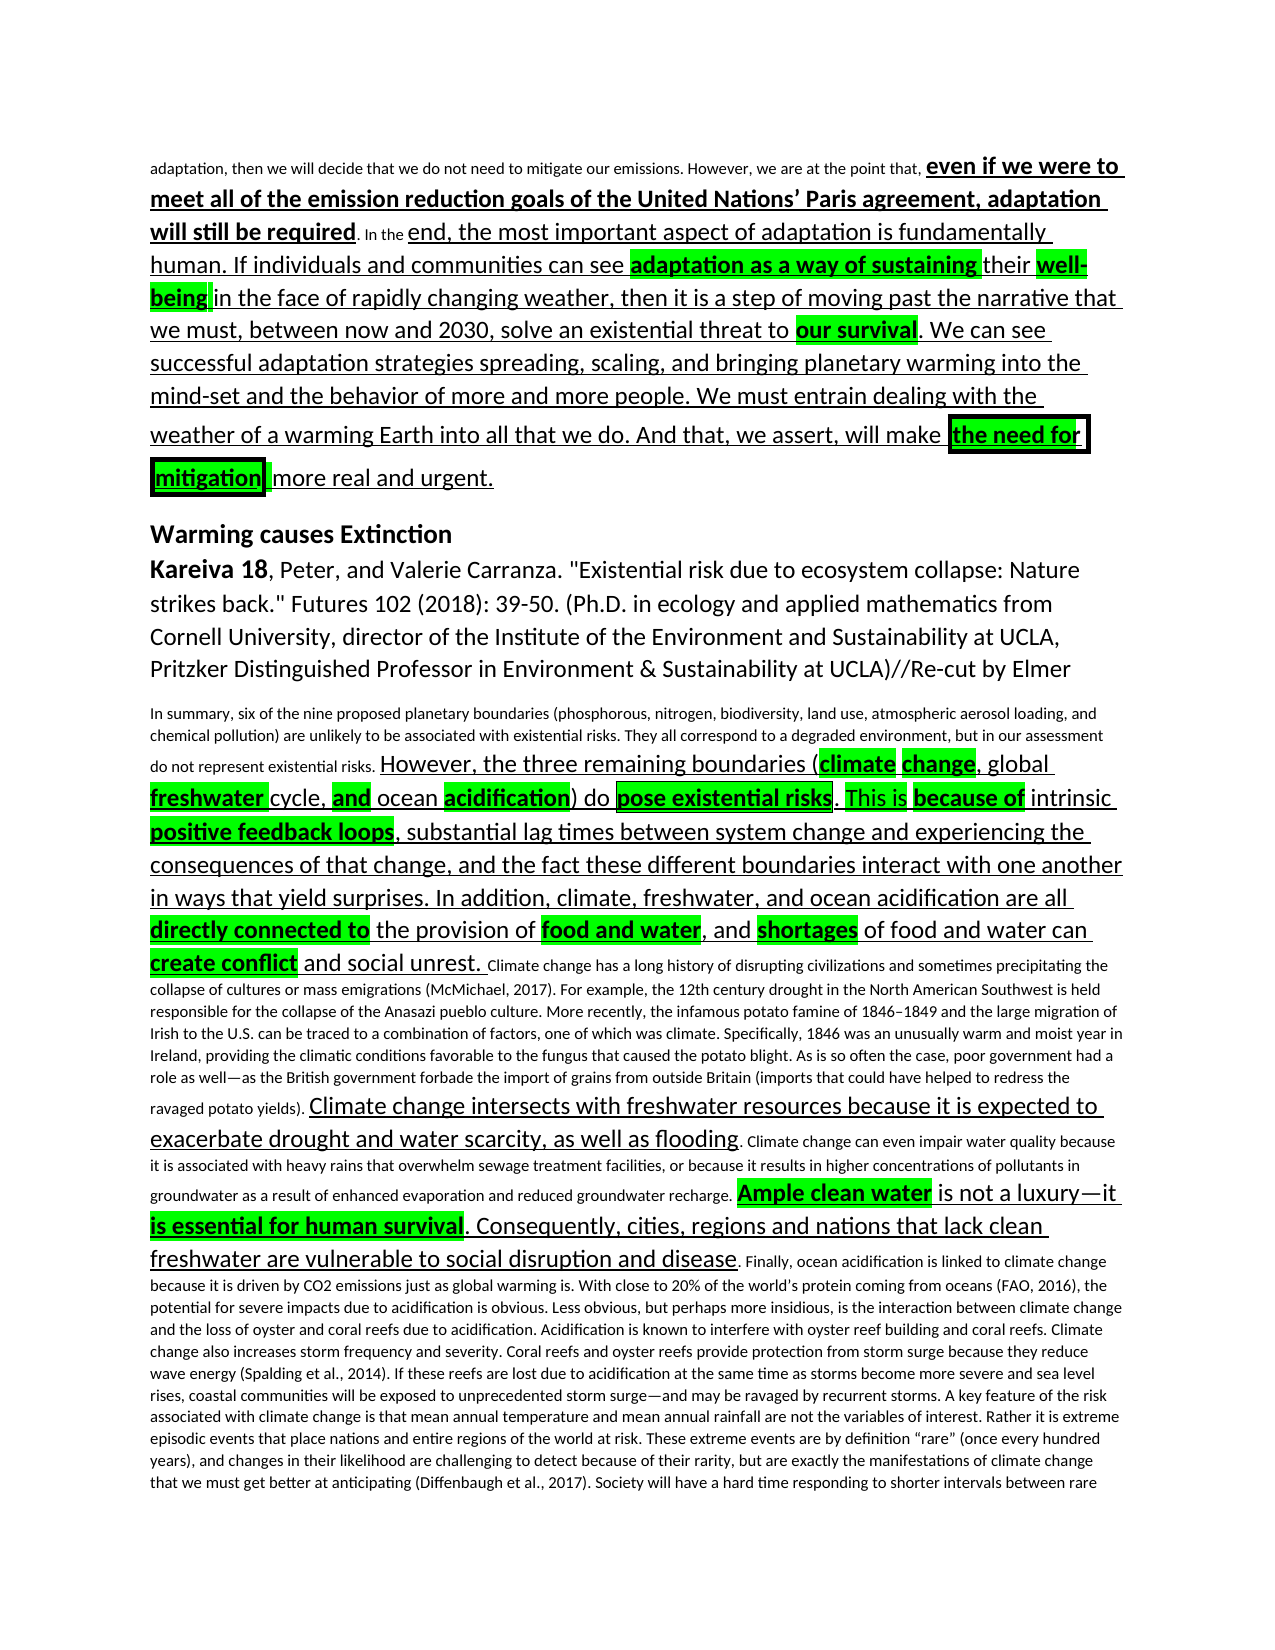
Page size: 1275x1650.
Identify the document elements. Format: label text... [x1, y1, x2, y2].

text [150, 703, 1125, 1493]
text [150, 150, 1125, 497]
subtitle Warming causes Extinction [150, 517, 1125, 550]
text Kareiva 18, Peter, and Valerie Carranza. "Existential risk due to ecosystem collapse: Nature strikes back." Futures 102 (2018): 39-50. (Ph.D. in ecology and applied mathematics from Cornell University, director of the Institute of the Environment and Sustainability at UCLA, Pritzker Distinguished Professor in Environment & Sustainability at UCLA)//Re-cut by Elmer [150, 552, 1125, 684]
